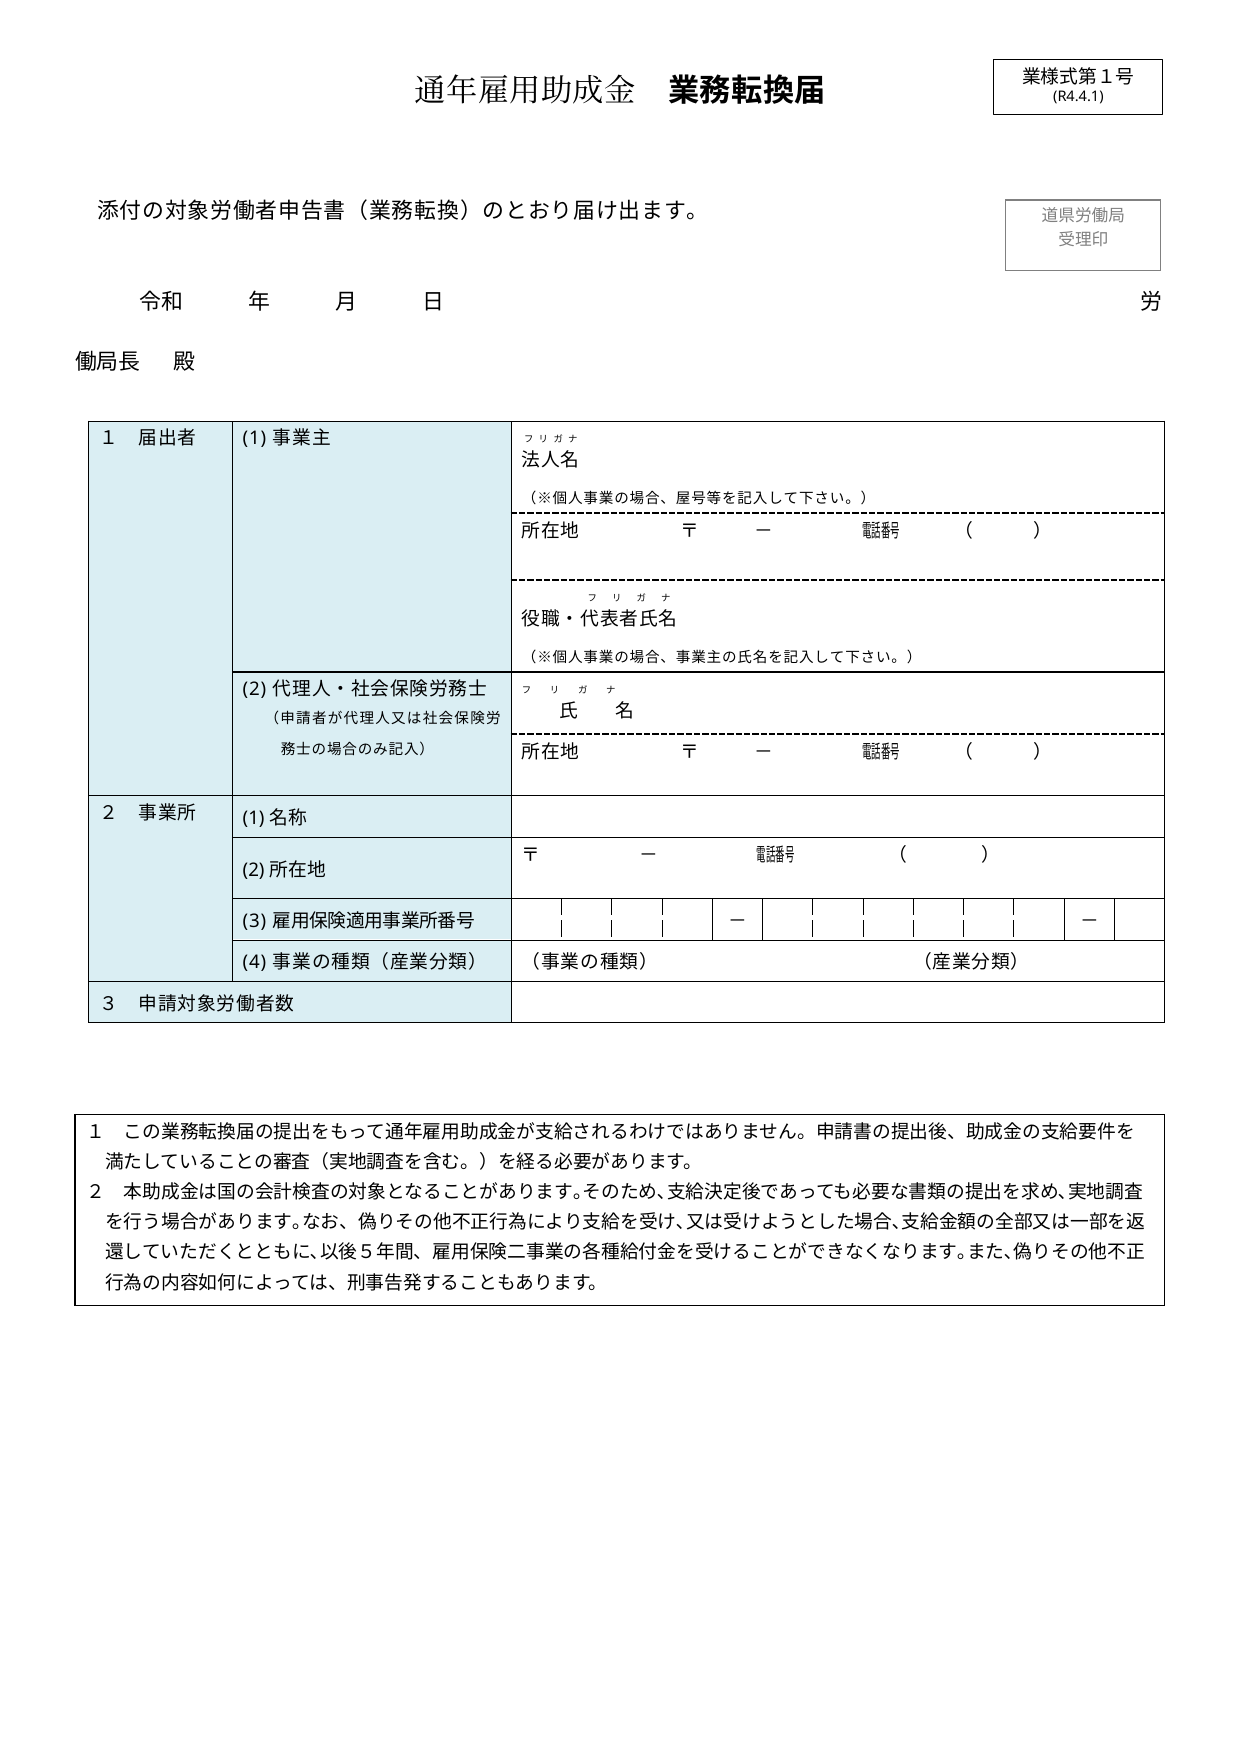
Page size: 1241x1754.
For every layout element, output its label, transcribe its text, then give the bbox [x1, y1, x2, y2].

table_cell [612, 899, 662, 939]
table_cell [512, 673, 1164, 733]
table_cell [763, 899, 813, 939]
table_cell 〒 － 電話番号 （ ） [512, 838, 1164, 898]
table_header （※個人事業の場合、屋号等を記入して下さい。） [512, 422, 1164, 512]
table_cell [512, 899, 561, 939]
table_header (1) 事業主 [233, 422, 511, 671]
table_cell 所在地 〒 － 電話番号 （ ） [512, 512, 1164, 579]
text 令和 年 月 日 労働局長 殿 [75, 269, 1165, 390]
table_cell [964, 899, 1014, 939]
table_cell (2) 代理人・社会保険労務士 （申請者が代理人又は社会保険労務士の場合のみ記入） [233, 673, 511, 795]
table_cell [913, 899, 963, 939]
table_cell [662, 899, 712, 939]
table_cell （事業の種類） （産業分類） [512, 941, 1164, 981]
table_cell ２ 事業所 [89, 796, 232, 981]
table_cell [561, 899, 612, 939]
table_header １ この業務転換届の提出をもって通年雇用助成金が支給されるわけではありません。申請書の提出後、助成金の支給要件を 満たしていることの審査（実地調査を含む。）を経る必要があります。 ２ 本助成金は国の会計検査の対象となることがあります｡そのため､支給決定後であっても必要な書類の提出を求め､実地調査 を行う場合があります｡なお、偽りその他不正行為により支給を受け､又は受けようとした場合､支給金額の全部又は一部を返 還していただくとともに､以後５年間、雇用保険二事業の各種給付金を受けることができなくなります｡また､偽りその他不正 行為の内容如何によっては、刑事告発することもあります。 [76, 1115, 1164, 1305]
table_cell [863, 899, 913, 939]
table_cell [813, 899, 863, 939]
table_cell [1014, 899, 1064, 939]
table_cell － [713, 899, 762, 939]
text 通年雇用助成金 業務転換届 [75, 58, 1165, 118]
table_cell [512, 796, 1164, 837]
table_cell (1) 名称 [233, 796, 511, 837]
table_cell (3) 雇用保険適用事業所番号 [233, 899, 511, 939]
table_header １ 届出者 [89, 422, 232, 795]
table_cell 所在地 〒 － 電話番号 （ ） [512, 733, 1164, 795]
table_cell (2) 所在地 [233, 838, 511, 898]
table_cell － [1065, 899, 1114, 939]
table_cell ３ 申請対象労働者数 [89, 982, 511, 1022]
text 添付の対象労働者申告書（業務転換）のとおり届け出ます。 [75, 179, 1165, 239]
table_cell 役職・ （※個人事業の場合、事業主の氏名を記入して下さい。） [512, 579, 1164, 671]
table_cell (4) 事業の種類（産業分類） [233, 941, 511, 981]
table_cell [512, 982, 1164, 1022]
table_cell [1115, 899, 1164, 939]
